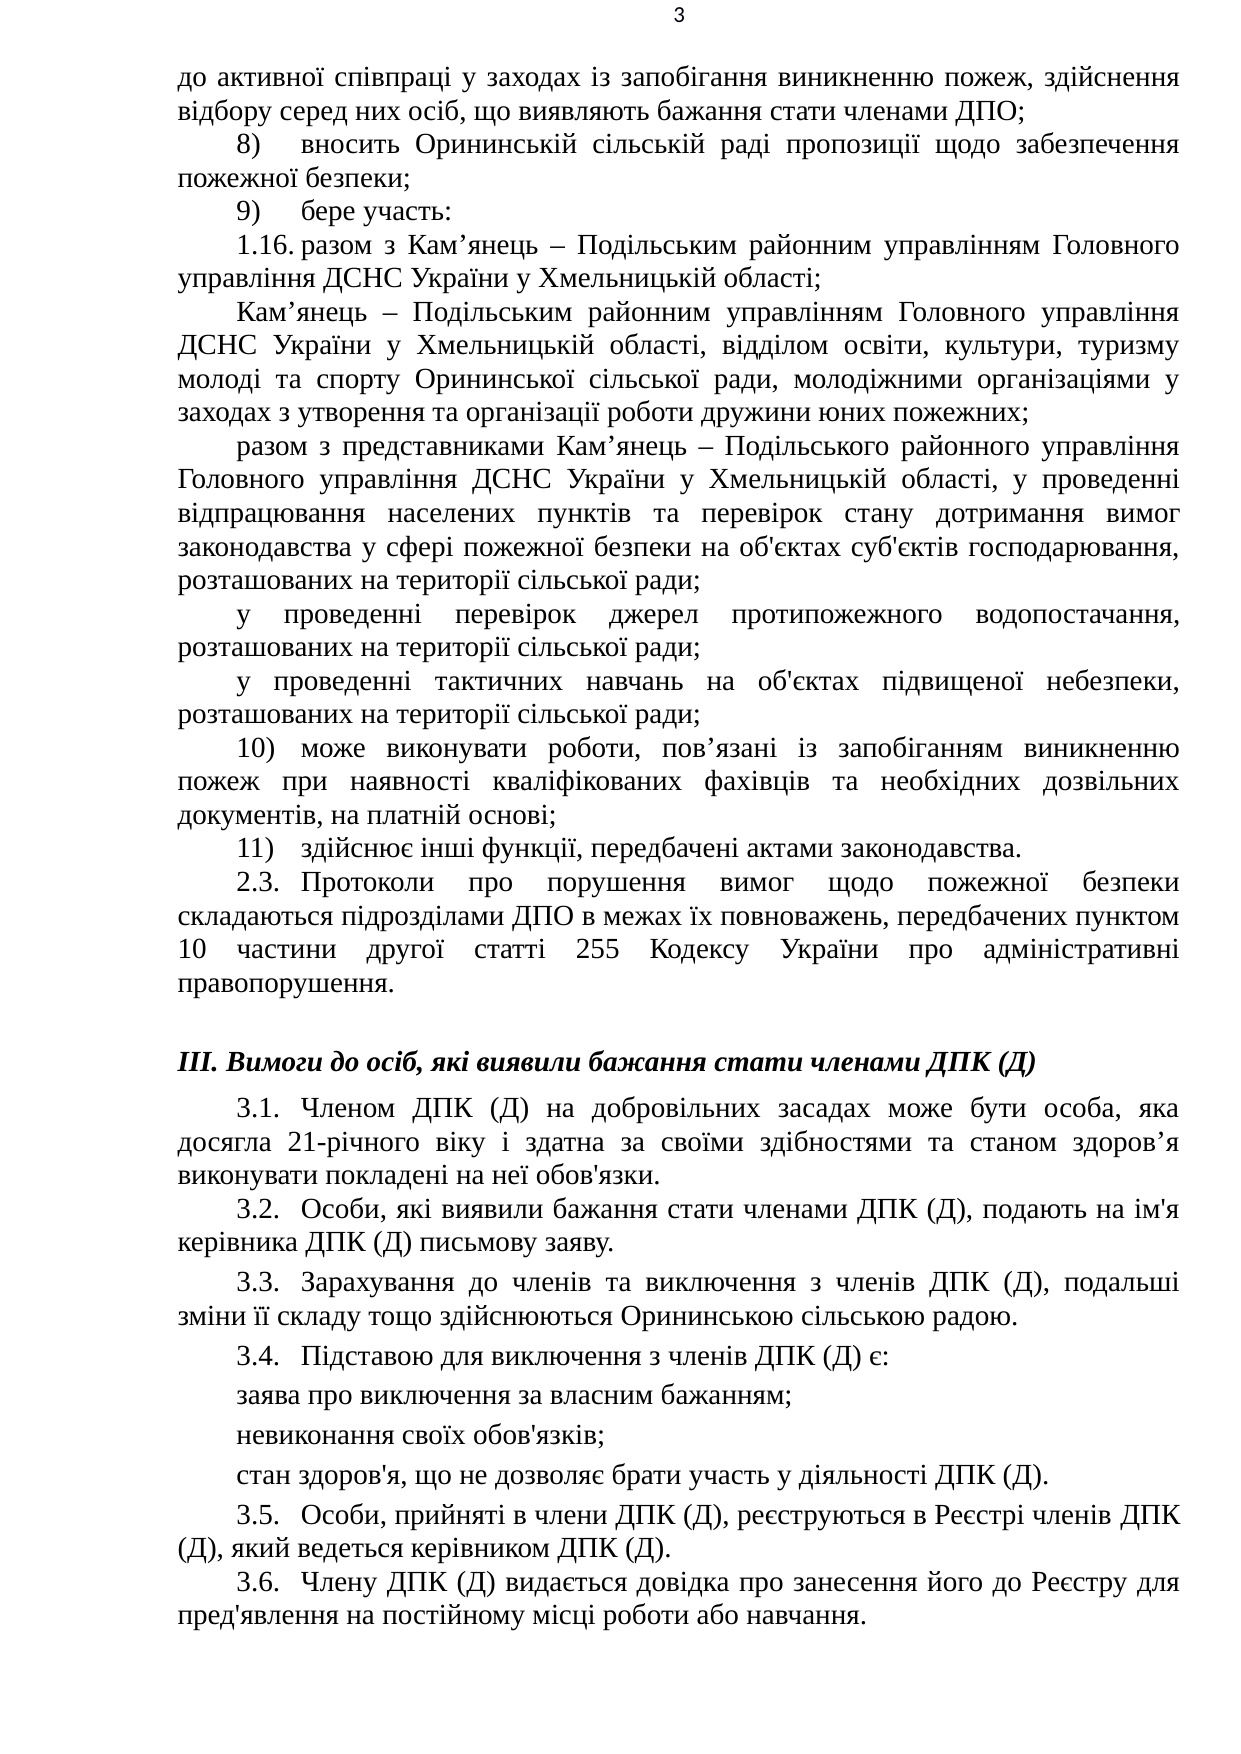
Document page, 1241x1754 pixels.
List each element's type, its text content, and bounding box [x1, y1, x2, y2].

text Кам’янець – Подільським районним управлінням Головного управління ДСНС України у Хмельницькій області, відділом освіти, культури, туризму молоді та спорту Орининської сільської ради, молодіжними організаціями у заходах з утворення та організації роботи дружини юних пожежних; [177, 294, 1181, 428]
list бере участь: [177, 193, 1181, 227]
list Зарахування до членів та виключення з членів ДПК (Д), подальші зміни її складу тощо здійснюються Орининською сільською радою. [177, 1264, 1181, 1331]
list Підставою для виключення з членів ДПК (Д) є: [177, 1338, 1181, 1371]
list Особи, які виявили бажання стати членами ДПК (Д), подають на ім'я керівника ДПК (Д) письмову заяву. [177, 1191, 1181, 1258]
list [177, 59, 1181, 126]
text у проведенні тактичних навчань на об'єктах підвищеної небезпеки, розташованих на території сільської ради; [177, 663, 1181, 730]
text разом з представниками Кам’янець – Подільського районного управління Головного управління ДСНС України у Хмельницькій області, у проведенні відпрацювання населених пунктів та перевірок стану дотримання вимог законодавства у сфері пожежної безпеки на об'єктах суб'єктів господарювання, розташованих на території сільської ради; [177, 428, 1181, 596]
list Члену ДПК (Д) видається довідка про занесення його до Реєстру для пред'явлення на постійному місці роботи або навчання. [177, 1564, 1181, 1631]
text заява про виключення за власним бажанням; [177, 1377, 1181, 1411]
text ІІІ. Вимоги до осіб, які виявили бажання стати членами ДПК (Д) [177, 1044, 1181, 1078]
list здійснює інші функції, передбачені актами законодавства. [177, 831, 1181, 864]
list може виконувати роботи, пов’язані із запобіганням виникненню пожеж при наявності кваліфікованих фахівців та необхідних дозвільних документів, на платній основі; [177, 730, 1181, 831]
text невиконання своїх обов'язків; [177, 1417, 1181, 1451]
text у проведенні перевірок джерел протипожежного водопостачання, розташованих на території сільської ради; [177, 596, 1181, 663]
list Особи, прийняті в члени ДПК (Д), реєструються в Реєстрі членів ДПК (Д), який ведеться керівником ДПК (Д). [177, 1497, 1181, 1564]
list вносить Орининській сільській раді пропозиції щодо забезпечення пожежної безпеки; [177, 126, 1181, 193]
list разом з Кам’янець – Подільським районним управлінням Головного управління ДСНС України у Хмельницькій області; [177, 227, 1181, 294]
list Протоколи про порушення вимог щодо пожежної безпеки складаються підрозділами ДПО в межах їх повноважень, передбачених пунктом 10 частини другої статті 255 Кодексу України про адміністративні правопорушення. [177, 864, 1181, 998]
list Членом ДПК (Д) на добровільних засадах може бути особа, яка досягла 21-річного віку і здатна за своїми здібностями та станом здоров’я виконувати покладені на неї обов'язки. [177, 1090, 1181, 1191]
text стан здоров'я, що не дозволяє брати участь у діяльності ДПК (Д). [177, 1457, 1181, 1491]
